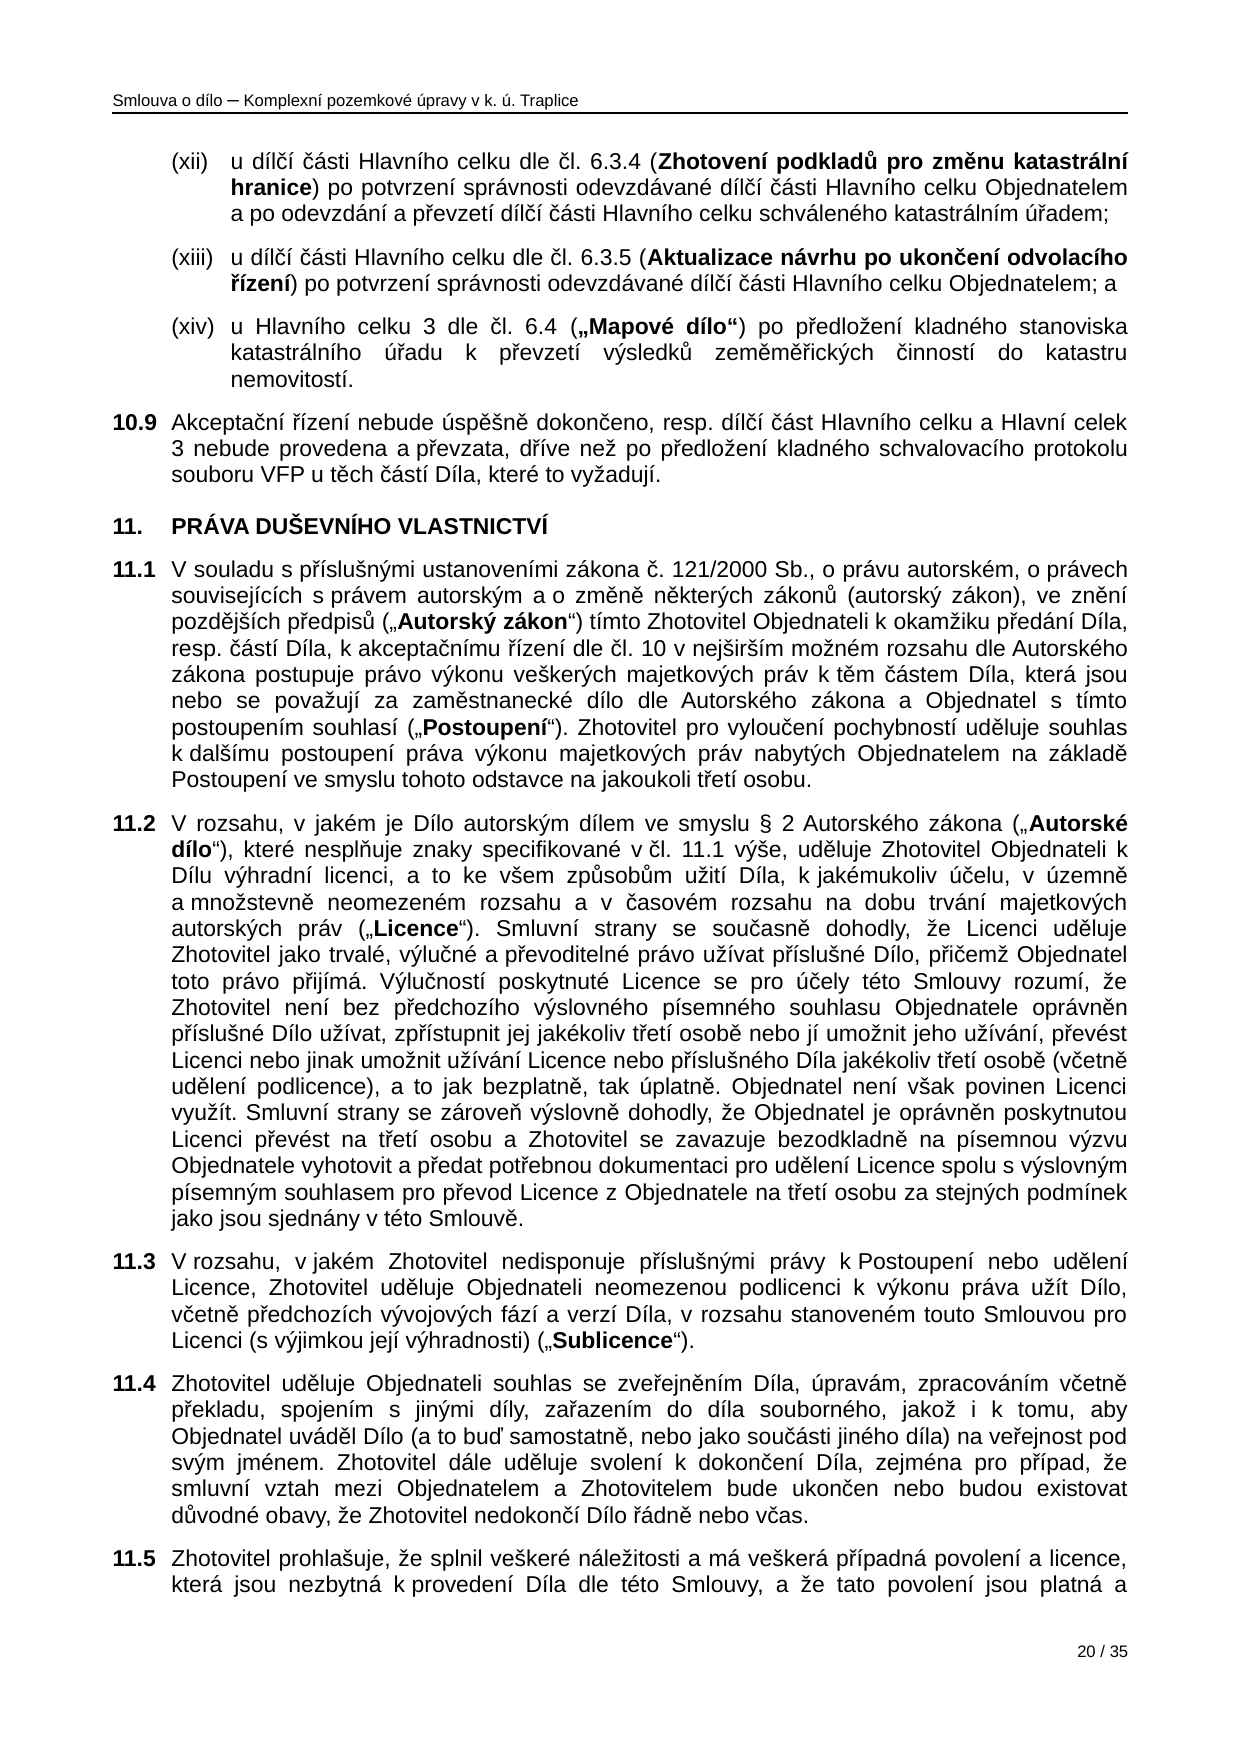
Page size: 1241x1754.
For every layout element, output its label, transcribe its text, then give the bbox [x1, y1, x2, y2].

text V rozsahu, v jakém je Dílo autorským dílem ve smyslu § 2 Autorského zákona („Autorské dílo“), které nesplňuje znaky specifikované v čl. 11.1 výše, uděluje Zhotovitel Objednateli k Dílu výhradní licenci, a to ke všem způsobům užití Díla, k jakémukoliv účelu, v územně a množstevně neomezeném rozsahu a v časovém rozsahu na dobu trvání majetkových autorských práv („Licence“). Smluvní strany se současně dohodly, že Licenci uděluje Zhotovitel jako trvalé, výlučné a převoditelné právo užívat příslušné Dílo, přičemž Objednatel toto právo přijímá. Výlučností poskytnuté Licence se pro účely této Smlouvy rozumí, že Zhotovitel není bez předchozího výslovného písemného souhlasu Objednatele oprávněn příslušné Dílo užívat, zpřístupnit jej jakékoliv třetí osobě nebo jí umožnit jeho užívání, převést Licenci nebo jinak umožnit užívání Licence nebo příslušného Díla jakékoliv třetí osobě (včetně udělení podlicence), a to jak bezplatně, tak úplatně. Objednatel není však povinen Licenci využít. Smluvní strany se zároveň výslovně dohodly, že Objednatel je oprávněn poskytnutou Licenci převést na třetí osobu a Zhotovitel se zavazuje bezodkladně na písemnou výzvu Objednatele vyhotovit a předat potřebnou dokumentaci pro udělení Licence spolu s výslovným písemným souhlasem pro převod Licence z Objednatele na třetí osobu za stejných podmínek jako jsou sjednány v této Smlouvě. [112, 809, 1128, 1231]
list u dílčí části Hlavního celku dle čl. 6.3.4 (Zhotovení podkladů pro změnu katastrální hranice) po potvrzení správnosti odevzdávané dílčí části Hlavního celku Objednatelem a po odevzdání a převzetí dílčí části Hlavního celku schváleného katastrálním úřadem; [171, 148, 1128, 227]
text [112, 1545, 1128, 1597]
list u Hlavního celku 3 dle čl. 6.4 („Mapové dílo“) po předložení kladného stanoviska katastrálního úřadu k převzetí výsledků zeměměřických činností do katastru nemovitostí. [171, 313, 1128, 392]
text V souladu s příslušnými ustanoveními zákona č. 121/2000 Sb., o právu autorském, o právech souvisejících s právem autorským a o změně některých zákonů (autorský zákon), ve znění pozdějších předpisů („Autorský zákon“) tímto Zhotovitel Objednateli k okamžiku předání Díla, resp. částí Díla, k akceptačnímu řízení dle čl. 10 v nejširším možném rozsahu dle Autorského zákona postupuje právo výkonu veškerých majetkových práv k těm částem Díla, která jsou nebo se považují za zaměstnanecké dílo dle Autorského zákona a Objednatel s tímto postoupením souhlasí („Postoupení“). Zhotovitel pro vyloučení pochybností uděluje souhlas k dalšímu postoupení práva výkonu majetkových práv nabytých Objednatelem na základě Postoupení ve smyslu tohoto odstavce na jakoukoli třetí osobu. [112, 556, 1128, 793]
text V rozsahu, v jakém Zhotovitel nedisponuje příslušnými právy k Postoupení nebo udělení Licence, Zhotovitel uděluje Objednateli neomezenou podlicenci k výkonu práva užít Dílo, včetně předchozích vývojových fází a verzí Díla, v rozsahu stanoveném touto Smlouvou pro Licenci (s výjimkou její výhradnosti) („Sublicence“). [112, 1248, 1128, 1353]
text Práva duševního vlastnictví [112, 513, 1128, 539]
text Zhotovitel uděluje Objednateli souhlas se zveřejněním Díla, úpravám, zpracováním včetně překladu, spojením s jinými díly, zařazením do díla souborného, jakož i k tomu, aby Objednatel uváděl Dílo (a to buď samostatně, nebo jako součásti jiného díla) na veřejnost pod svým jménem. Zhotovitel dále uděluje svolení k dokončení Díla, zejména pro případ, že smluvní vztah mezi Objednatelem a Zhotovitelem bude ukončen nebo budou existovat důvodné obavy, že Zhotovitel nedokončí Dílo řádně nebo včas. [112, 1370, 1128, 1528]
text Akceptační řízení nebude úspěšně dokončeno, resp. dílčí část Hlavního celku a Hlavní celek 3 nebude provedena a převzata, dříve než po předložení kladného schvalovacího protokolu souboru VFP u těch částí Díla, které to vyžadují. [112, 408, 1128, 488]
list u dílčí části Hlavního celku dle čl. 6.3.5 (Aktualizace návrhu po ukončení odvolacího řízení) po potvrzení správnosti odevzdávané dílčí části Hlavního celku Objednatelem; a [171, 243, 1128, 296]
